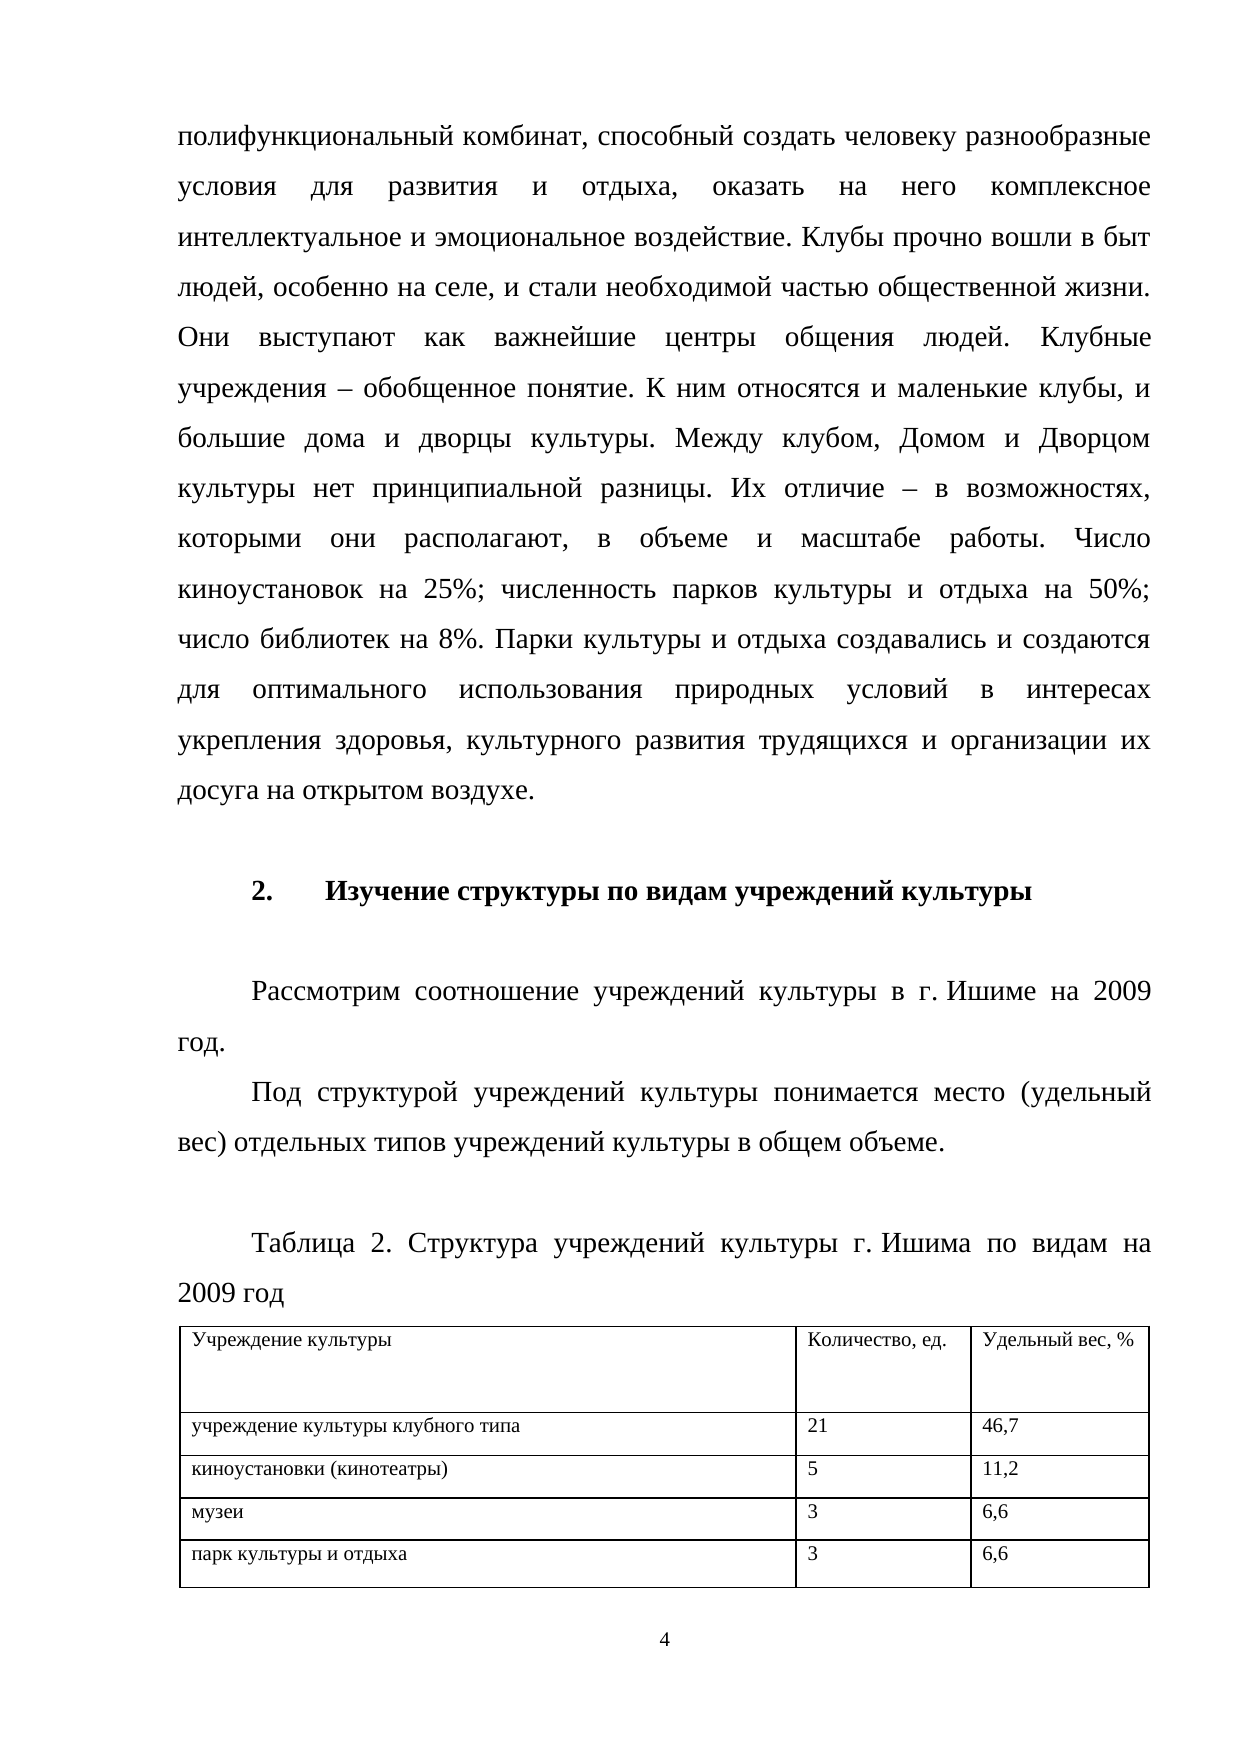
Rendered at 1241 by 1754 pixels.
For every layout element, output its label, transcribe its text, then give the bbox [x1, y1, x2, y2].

table_cell киноустановки (кинотеатры) [181, 1456, 795, 1497]
text Под структурой учреждений культуры понимается место (удельный вес) отдельных типов учреждений культуры в общем объеме. [177, 1074, 1152, 1158]
table_header Количество, ед. [797, 1327, 970, 1412]
table_cell 6,6 [972, 1499, 1148, 1539]
table_cell учреждение культуры клубного типа [181, 1413, 795, 1455]
text Рассмотрим соотношение учреждений культуры в г. Ишиме на 2009 год. [177, 973, 1152, 1057]
text Таблица 2. Структура учреждений культуры г. Ишима по видам на 2009 год [177, 1225, 1152, 1309]
table_cell 3 [797, 1499, 970, 1539]
list Изучение структуры по видам учреждений культуры [177, 873, 1152, 906]
table_cell 21 [797, 1413, 970, 1455]
table_cell 6,6 [972, 1541, 1148, 1586]
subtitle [177, 118, 1152, 806]
table_cell музеи [181, 1499, 795, 1539]
table_cell 46,7 [972, 1413, 1148, 1455]
table_cell парк культуры и отдыха [181, 1541, 795, 1586]
table_header Удельный вес, % [972, 1327, 1148, 1412]
table_cell 3 [797, 1541, 970, 1586]
table_header Учреждение культуры [181, 1327, 795, 1412]
table_cell 5 [797, 1456, 970, 1497]
table_cell 11,2 [972, 1456, 1148, 1497]
